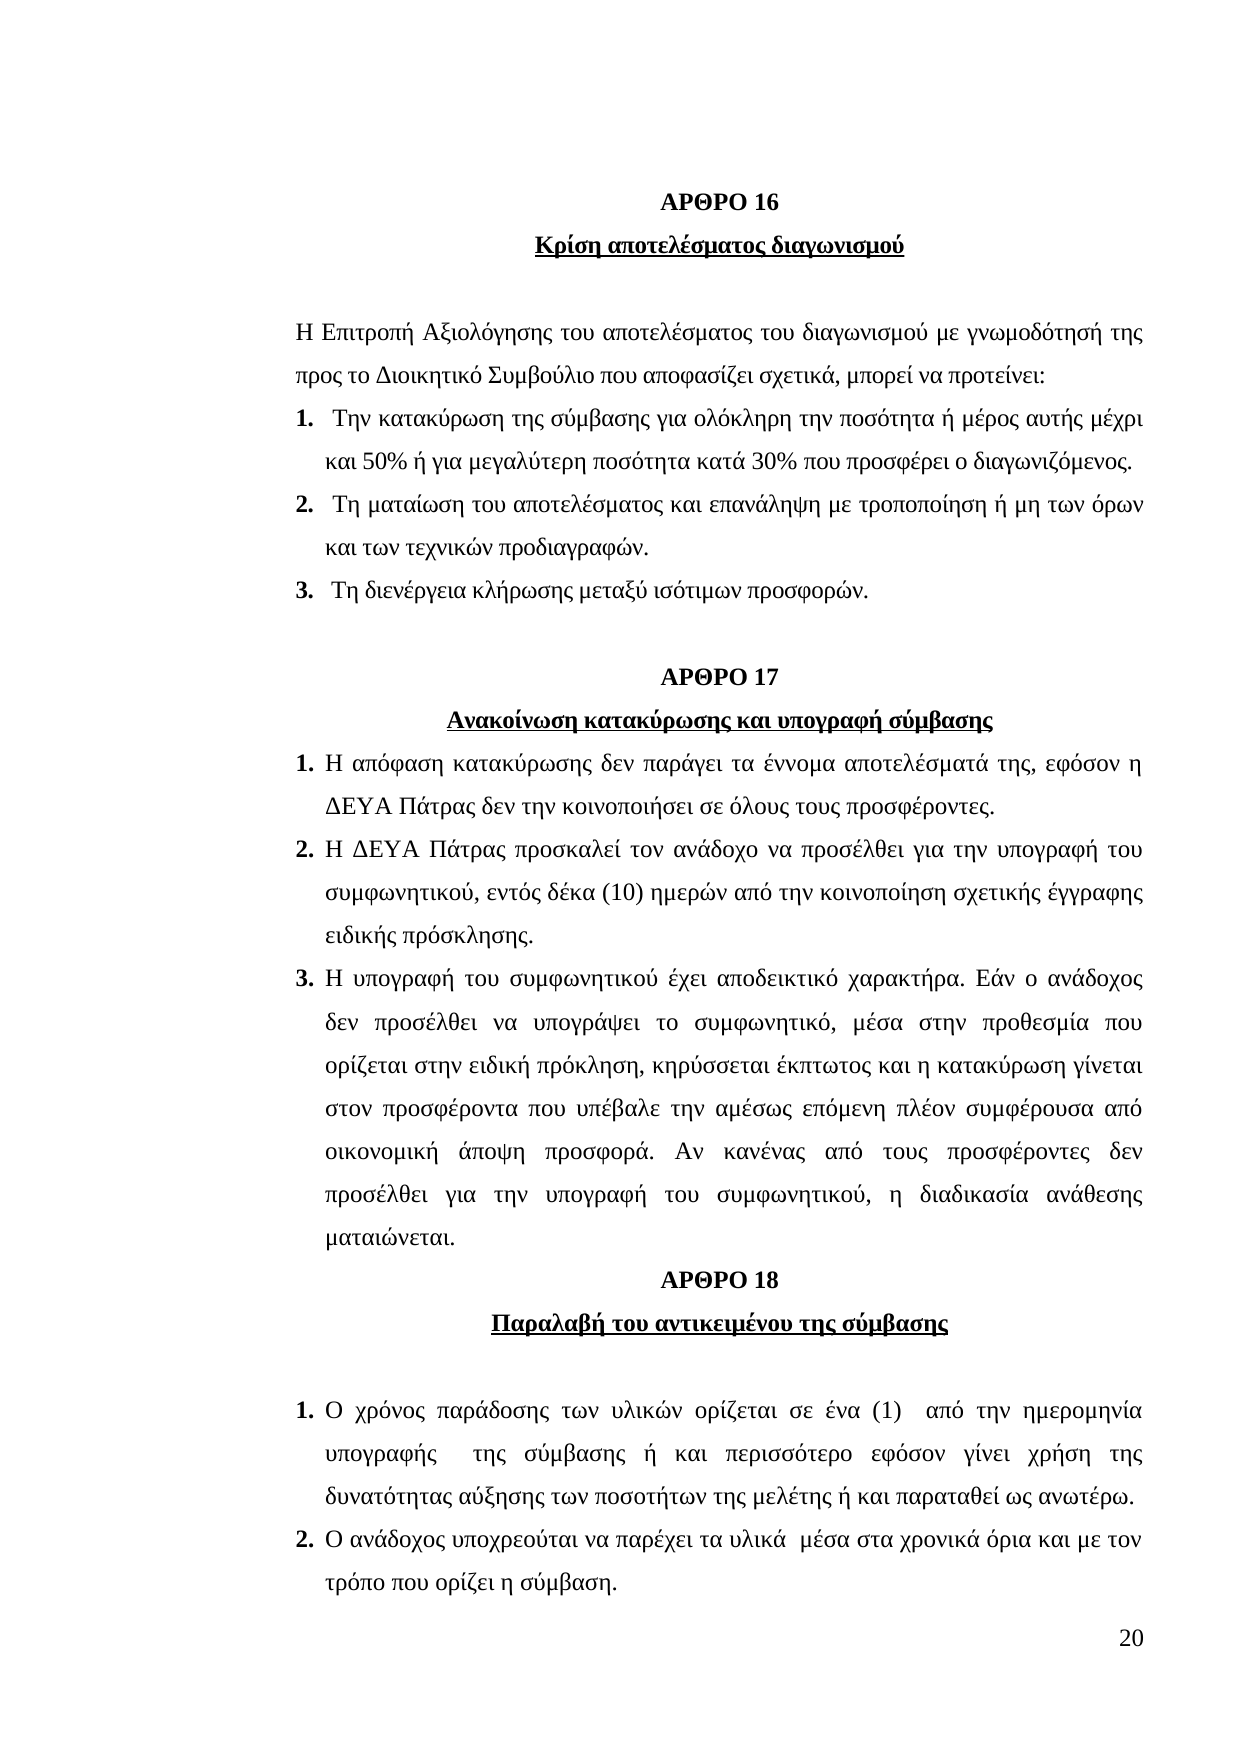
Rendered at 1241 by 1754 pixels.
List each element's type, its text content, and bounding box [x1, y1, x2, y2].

text ΑΡΘΡΟ 18 [295, 1265, 1144, 1294]
list Ο χρόνος παράδοσης των υλικών ορίζεται σε ένα (1) από την ημερομηνία υπογραφής της σύμβασης ή και περισσότερο εφόσον γίνει χρήση της δυνατότητας αύξησης των ποσοτήτων της μελέτης ή και παραταθεί ως ανωτέρω. [295, 1395, 1144, 1510]
list Η υπογραφή του συμφωνητικού έχει αποδεικτικό χαρακτήρα. Εάν ο ανάδοχος δεν προσέλθει να υπογράψει το συμφωνητικό, μέσα στην προθεσμία που ορίζεται στην ειδική πρόκληση, κηρύσσεται έκπτωτος και η κατακύρωση γίνεται στον προσφέροντα που υπέβαλε την αμέσως επόμενη πλέον συμφέρουσα από οικονομική άποψη προσφορά. Αν κανένας από τους προσφέροντες δεν προσέλθει για την υπογραφή του συμφωνητικού, η διαδικασία ανάθεσης ματαιώνεται. [295, 963, 1144, 1251]
text ΑΡΘΡΟ 17 [295, 662, 1144, 690]
list Τη διενέργεια κλήρωσης μεταξύ ισότιμων προσφορών. [295, 575, 1144, 604]
text ΑΡΘΡΟ 16 [295, 187, 1144, 216]
list Η ΔΕΥΑ Πάτρας προσκαλεί τον ανάδοχο να προσέλθει για την υπογραφή του συμφωνητικού, εντός δέκα (10) ημερών από την κοινοποίηση σχετικής έγγραφης ειδικής πρόσκλησης. [295, 834, 1144, 949]
list Ο ανάδοχος υποχρεούται να παρέχει τα υλικά μέσα στα χρονικά όρια και με τον τρόπο που ορίζει η σύμβαση. [295, 1524, 1144, 1596]
text Παραλαβή του αντικειμένου της σύμβασης [295, 1308, 1144, 1337]
text Η Επιτροπή Αξιολόγησης του αποτελέσματος του διαγωνισμού με γνωμοδότησή της προς το Διοικητικό Συμβούλιο που αποφασίζει σχετικά, μπορεί να προτείνει: [295, 317, 1144, 388]
text Ανακοίνωση κατακύρωσης και υπογραφή σύμβασης [295, 705, 1144, 733]
list Η απόφαση κατακύρωσης δεν παράγει τα έννομα αποτελέσματά της, εφόσον η ΔΕΥΑ Πάτρας δεν την κοινοποιήσει σε όλους τους προσφέροντες. [295, 748, 1144, 820]
list Την κατακύρωση της σύμβασης για ολόκληρη την ποσότητα ή μέρος αυτής μέχρι και 50% ή για μεγαλύτερη ποσότητα κατά 30% που προσφέρει ο διαγωνιζόμενος. [295, 403, 1144, 475]
list Τη ματαίωση του αποτελέσματος και επανάληψη με τροποποίηση ή μη των όρων και των τεχνικών προδιαγραφών. [295, 489, 1144, 561]
text Κρίση αποτελέσματος διαγωνισμού [295, 230, 1144, 259]
